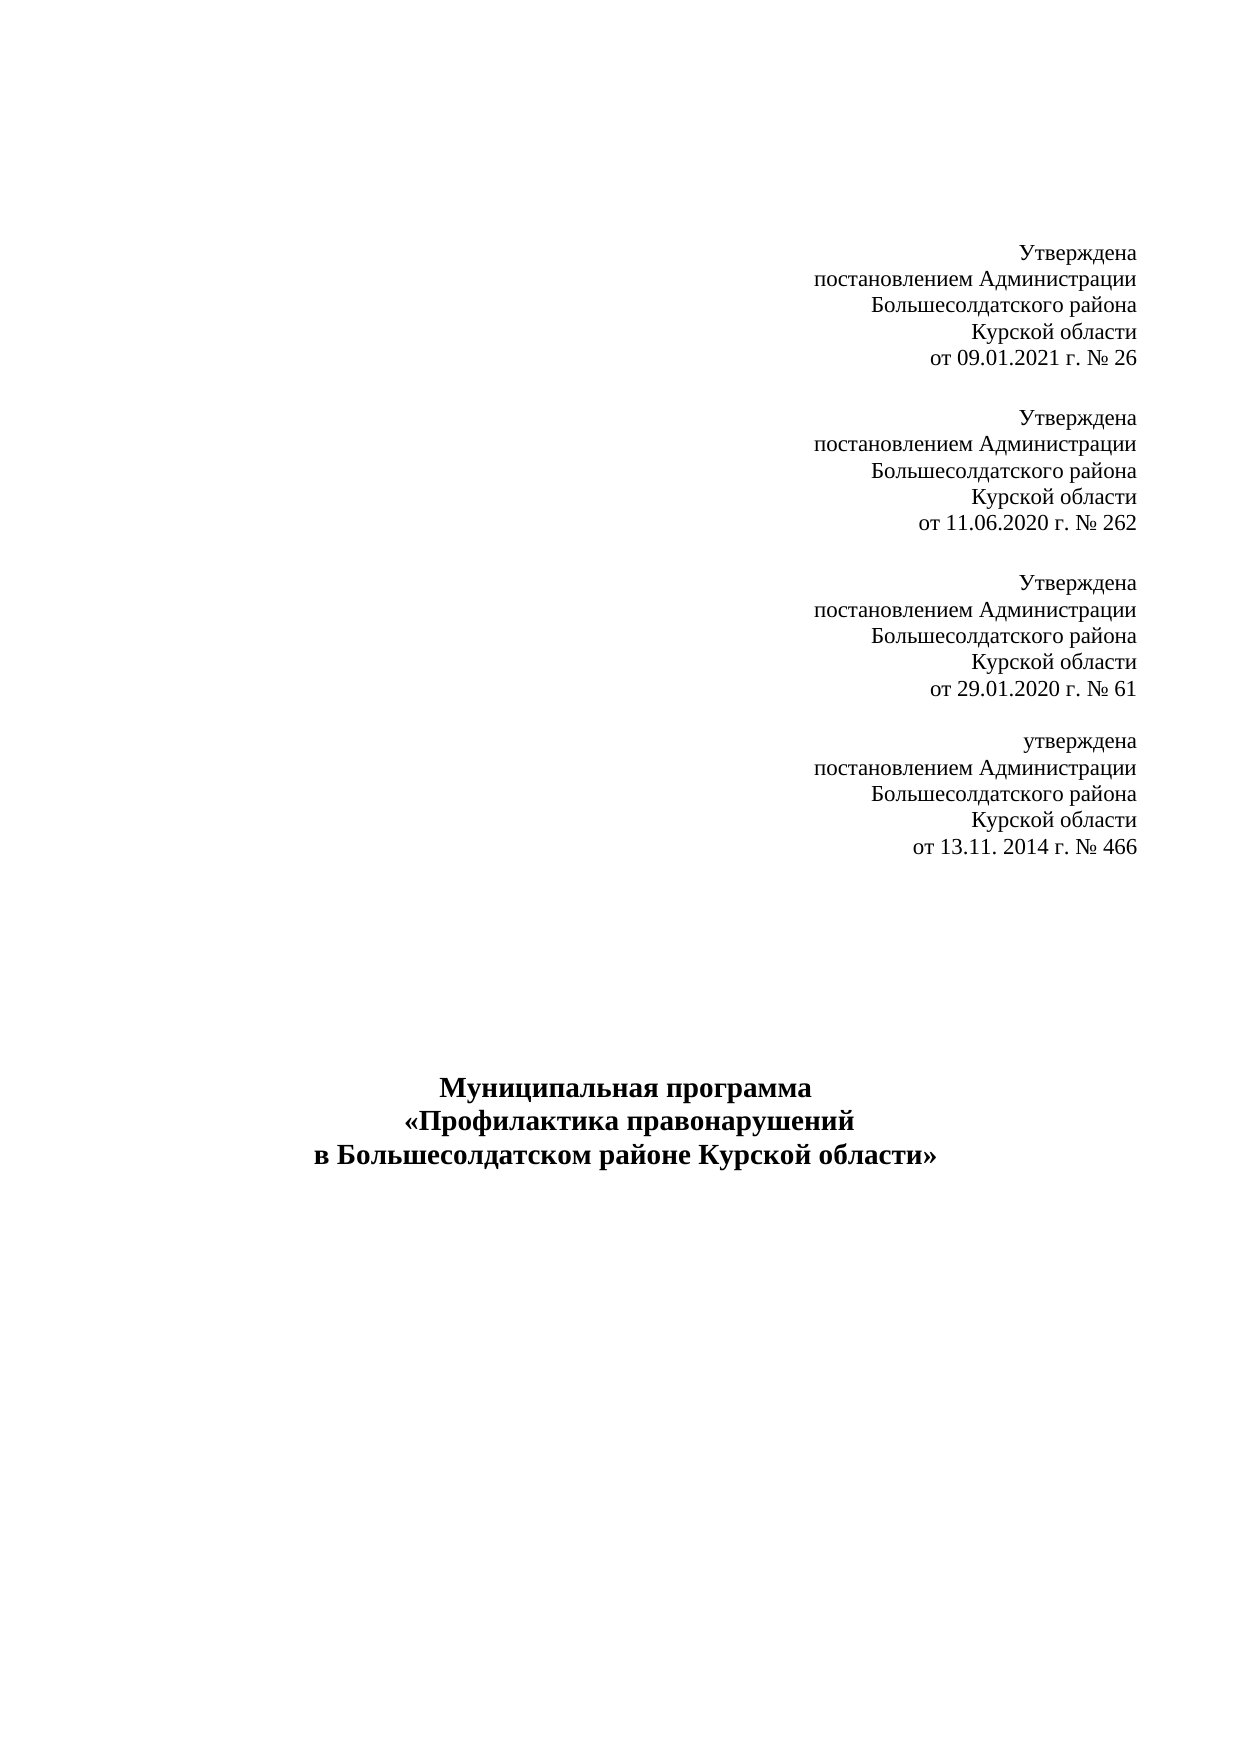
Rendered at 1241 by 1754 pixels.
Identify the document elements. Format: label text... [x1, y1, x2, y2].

text Большесолдатского района [114, 457, 1137, 483]
text Большесолдатского района [114, 780, 1137, 806]
text постановлением Администрации [114, 754, 1137, 780]
text Большесолдатского района [114, 622, 1137, 648]
text Большесолдатского района [114, 291, 1137, 318]
text Курской области [114, 483, 1137, 509]
text от 13.11. 2014 г. № 466 [114, 833, 1137, 859]
text Курской области [114, 648, 1137, 675]
text постановлением Администрации [114, 265, 1137, 291]
text в Большесолдатском районе Курской области» [114, 1137, 1137, 1171]
text постановлением Администрации [114, 596, 1137, 622]
text постановлением Администрации [114, 430, 1137, 457]
text от 29.01.2020 г. № 61 [114, 675, 1137, 701]
text Утверждена [114, 239, 1137, 265]
text утверждена [114, 727, 1137, 754]
text «Профилактика правонарушений [114, 1103, 1137, 1137]
text Утверждена [114, 569, 1137, 596]
text Курской области [114, 806, 1137, 833]
text от 11.06.2020 г. № 262 [114, 509, 1137, 536]
text Курской области [114, 318, 1137, 344]
text Муниципальная программа [114, 1070, 1137, 1103]
text от 09.01.2021 г. № 26 [114, 344, 1137, 370]
text Утверждена [114, 404, 1137, 430]
